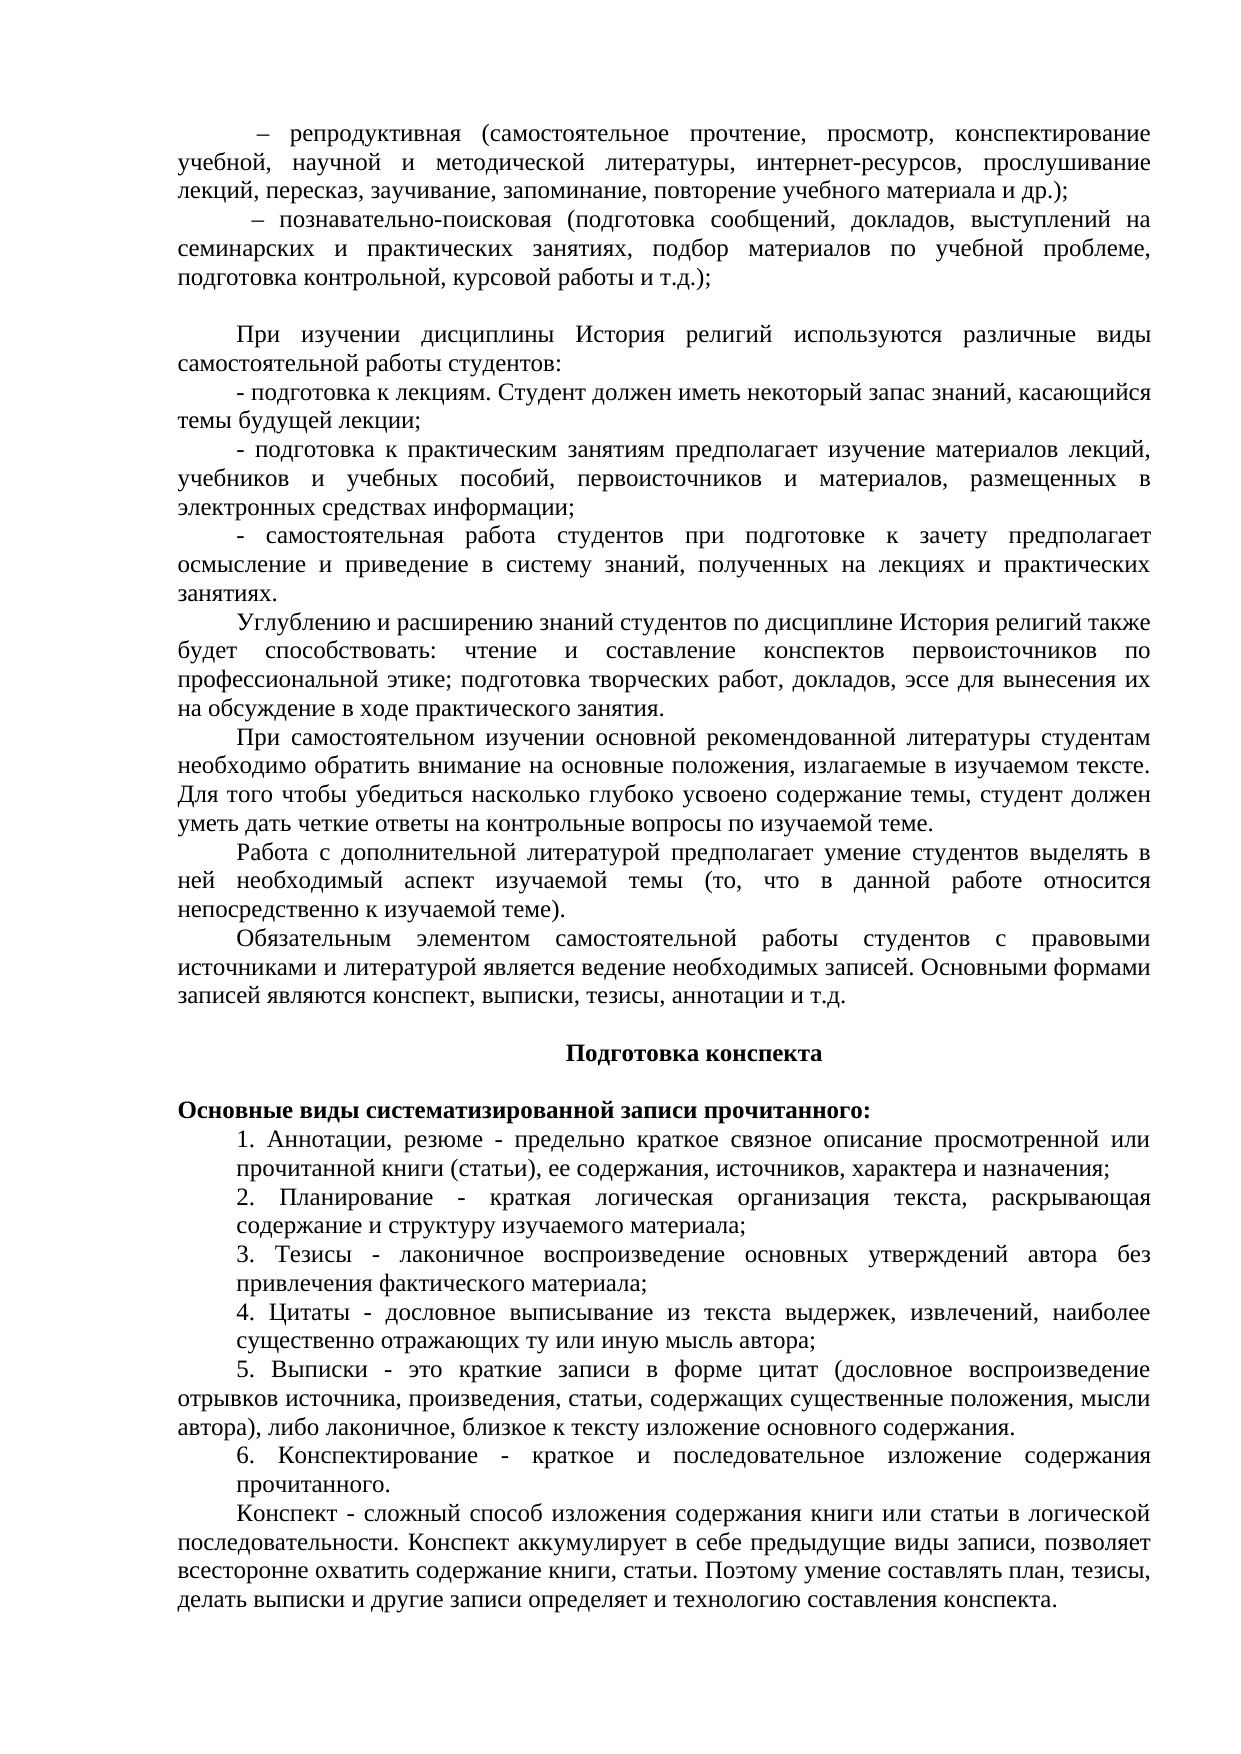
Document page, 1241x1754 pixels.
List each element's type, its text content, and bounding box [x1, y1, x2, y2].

text Основные виды систематизированной записи прочитанного: [177, 1096, 1152, 1124]
text Конспект - сложный способ изложения содержания книги или статьи в логической последовательности. Конспект аккумулирует в себе предыдущие виды записи, позволяет всесторонне охватить содержание книги, статьи. Поэтому умение составлять план, тезисы, делать выписки и другие записи определяет и технологию составления конспекта. [177, 1498, 1152, 1613]
text При самостоятельном изучении основной рекомендованной литературы студентам необходимо обратить внимание на основные положения, излагаемые в изучаемом тексте. Для того чтобы убедиться насколько глубоко усвоено содержание темы, студент должен уметь дать четкие ответы на контрольные вопросы по изучаемой теме. [177, 722, 1152, 837]
text - подготовка к лекциям. Студент должен иметь некоторый запас знаний, касающийся темы будущей лекции; [177, 377, 1152, 434]
text Углублению и расширению знаний студентов по дисциплине История религий также будет способствовать: чтение и составление конспектов первоисточников по профессиональной этике; подготовка творческих работ, докладов, эссе для вынесения их на обсуждение в ходе практического занятия. [177, 607, 1152, 722]
text 1. Аннотации, резюме - предельно краткое связное описание просмотренной или прочитанной книги (статьи), ее содержания, источников, характера и назначения; [236, 1124, 1152, 1182]
text 6. Конспектирование - краткое и последовательное изложение содержания прочитанного. [236, 1441, 1152, 1498]
text - подготовка к практическим занятиям предполагает изучение материалов лекций, учебников и учебных пособий, первоисточников и материалов, размещенных в электронных средствах информации; [177, 434, 1152, 521]
text - самостоятельная работа студентов при подготовке к зачету предполагает осмысление и приведение в систему знаний, полученных на лекциях и практических занятиях. [177, 521, 1152, 607]
text 5. Выписки - это краткие записи в форме цитат (дословное воспроизведение отрывков источника, произведения, статьи, содержащих существенные положения, мысли автора), либо лаконичное, близкое к тексту изложение основного содержания. [177, 1354, 1152, 1441]
text – познавательно-поисковая (подготовка сообщений, докладов, выступлений на семинарских и практических занятиях, подбор материалов по учебной проблеме, подготовка контрольной, курсовой работы и т.д.); [177, 204, 1152, 291]
text Подготовка конспекта [177, 1038, 1152, 1067]
text При изучении дисциплины История религий используются различные виды самостоятельной работы студентов: [177, 319, 1152, 377]
text – репродуктивная (самостоятельное прочтение, просмотр, конспектирование учебной, научной и методической литературы, интернет-ресурсов, прослушивание лекций, пересказ, заучивание, запоминание, повторение учебного материала и др.); [177, 118, 1152, 204]
text Работа с дополнительной литературой предполагает умение студентов выделять в ней необходимый аспект изучаемой темы (то, что в данной работе относится непосредственно к изучаемой теме). [177, 837, 1152, 923]
text Обязательным элементом самостоятельной работы студентов с правовыми источниками и литературой является ведение необходимых записей. Основными формами записей являются конспект, выписки, тезисы, аннотации и т.д. [177, 923, 1152, 1009]
text 3. Тезисы - лаконичное воспроизведение основных утверждений автора без привлечения фактического материала; [236, 1239, 1152, 1297]
text 2. Планирование - краткая логическая организация текста, раскрывающая содержание и структуру изучаемого материала; [236, 1182, 1152, 1239]
text 4. Цитаты - дословное выписывание из текста выдержек, извлечений, наиболее существенно отражающих ту или иную мысль автора; [236, 1297, 1152, 1354]
